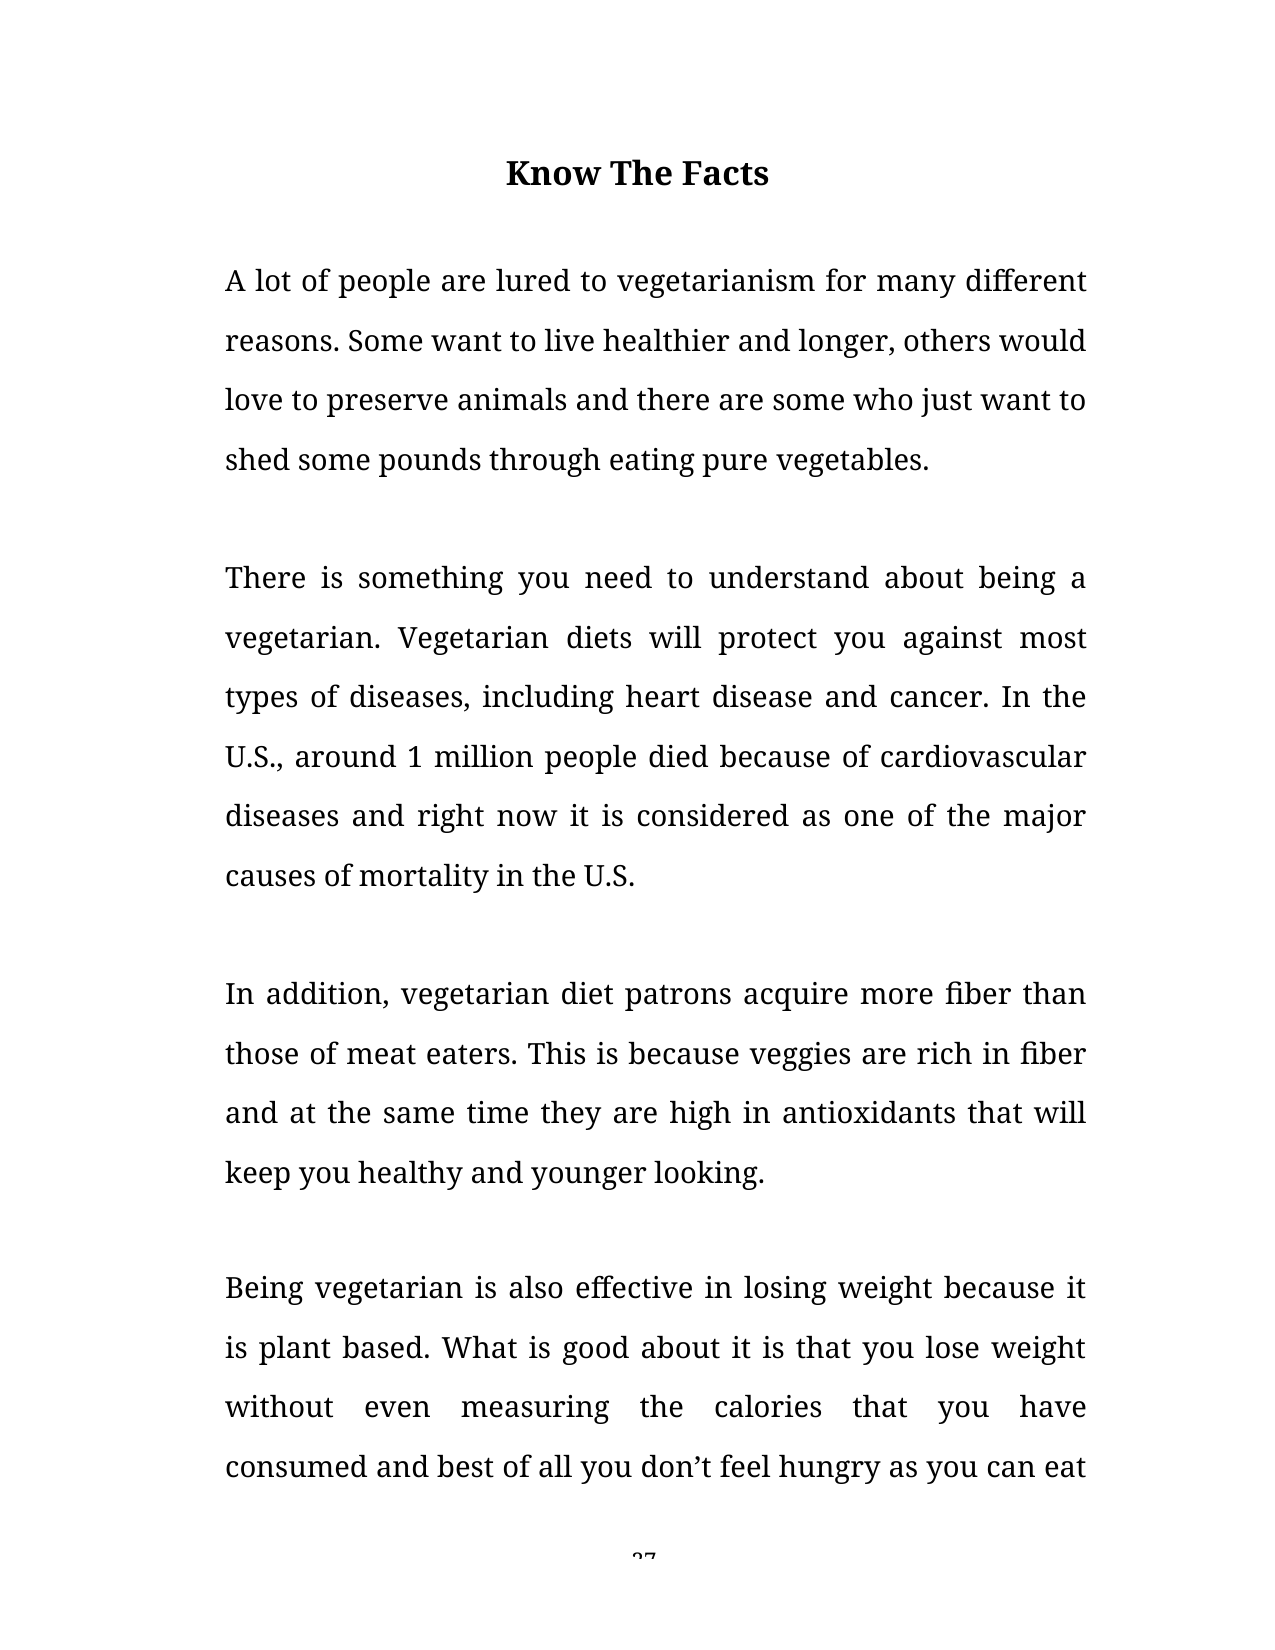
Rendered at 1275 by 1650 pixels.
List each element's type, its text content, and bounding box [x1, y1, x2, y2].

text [225, 1268, 1088, 1486]
text Know The Facts [499, 150, 776, 195]
text In addition, vegetarian diet patrons acquire more fiber than those of meat eaters. This is because veggies are rich in fiber and at the same time they are high in antioxidants that will keep you healthy and younger looking. [225, 973, 1088, 1192]
text A lot of people are lured to vegetarianism for many different reasons. Some want to live healthier and longer, others would love to preserve animals and there are some who just want to shed some pounds through eating pure vegetables. [225, 260, 1088, 478]
text There is something you need to understand about being a vegetarian. Vegetarian diets will protect you against most types of diseases, including heart disease and cancer. In the U.S., around 1 million people died because of cardiovascular diseases and right now it is considered as one of the major causes of mortality in the U.S. [225, 557, 1088, 894]
